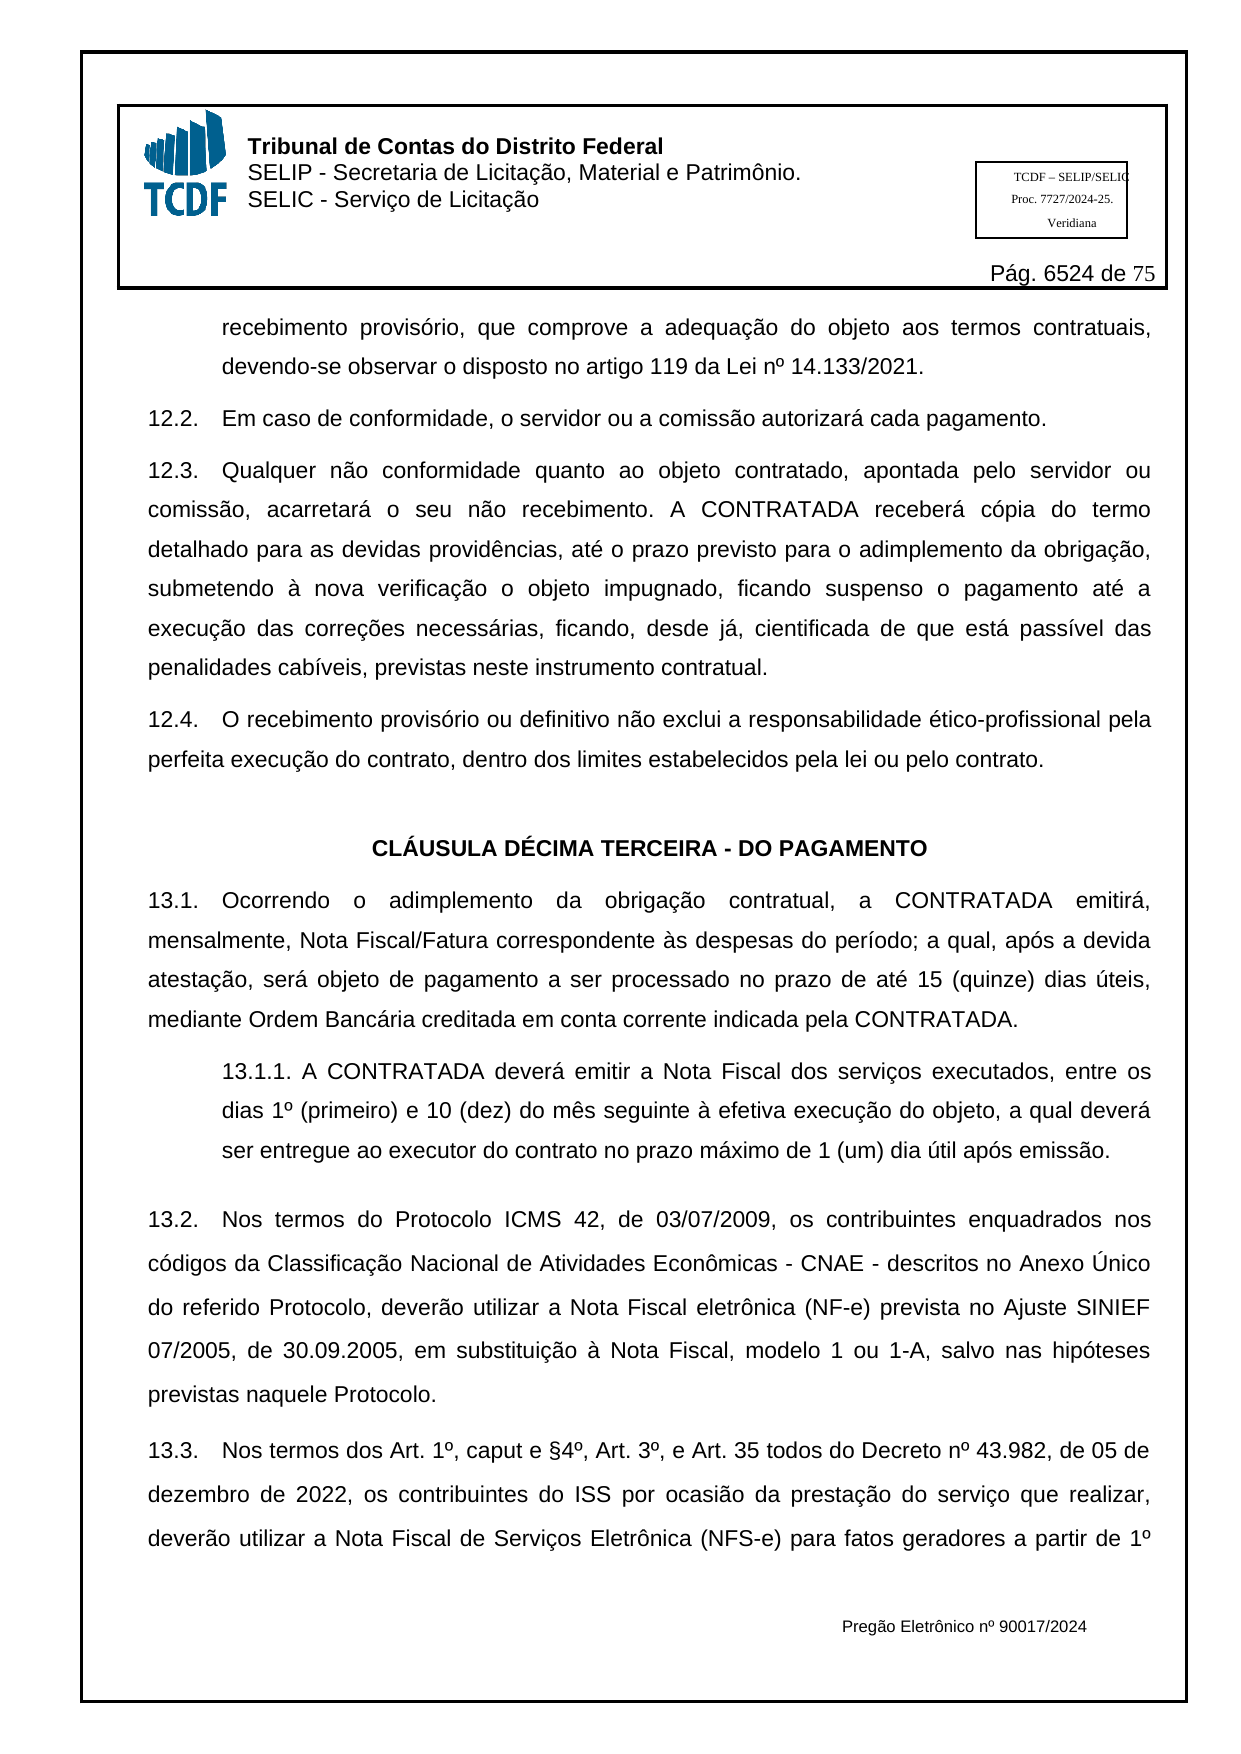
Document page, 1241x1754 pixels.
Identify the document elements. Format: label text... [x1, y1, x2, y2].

text 13.1.1. A CONTRATADA deverá emitir a Nota Fiscal dos serviços executados, entre os dias 1º (primeiro) e 10 (dez) do mês seguinte à efetiva execução do objeto, a qual deverá ser entregue ao executor do contrato no prazo máximo de 1 (um) dia útil após emissão. [222, 1058, 1152, 1163]
text 12.2. Em caso de conformidade, o servidor ou a comissão autorizará cada pagamento. [148, 405, 1152, 431]
text 13.2. Nos termos do Protocolo ICMS 42, de 03/07/2009, os contribuintes enquadrados nos códigos da Classificação Nacional de Atividades Econômicas - CNAE - descritos no Anexo Único do referido Protocolo, deverão utilizar a Nota Fiscal eletrônica (NF-e) prevista no Ajuste SINIEF 07/2005, de 30.09.2005, em substituição à Nota Fiscal, modelo 1 ou 1-A, salvo nas hipóteses previstas naquele Protocolo. [148, 1189, 1152, 1407]
text 13.1. Ocorrendo o adimplemento da obrigação contratual, a CONTRATADA emitirá, mensalmente, Nota Fiscal/Fatura correspondente às despesas do período; a qual, após a devida atestação, será objeto de pagamento a ser processado no prazo de até 15 (quinze) dias úteis, mediante Ordem Bancária creditada em conta corrente indicada pela CONTRATADA. [148, 887, 1152, 1032]
text 12.4. O recebimento provisório ou definitivo não exclui a responsabilidade ético-profissional pela perfeita execução do contrato, dentro dos limites estabelecidos pela lei ou pelo contrato. [148, 706, 1152, 772]
text 12.3. Qualquer não conformidade quanto ao objeto contratado, apontada pelo servidor ou comissão, acarretará o seu não recebimento. A CONTRATADA receberá cópia do termo detalhado para as devidas providências, até o prazo previsto para o adimplemento da obrigação, submetendo à nova verificação o objeto impugnado, ficando suspenso o pagamento até a execução das correções necessárias, ficando, desde já, cientificada de que está passível das penalidades cabíveis, previstas neste instrumento contratual. [148, 457, 1152, 681]
picture [129, 107, 241, 218]
text CLÁUSULA DÉCIMA TERCEIRA - DO PAGAMENTO [148, 835, 1152, 862]
